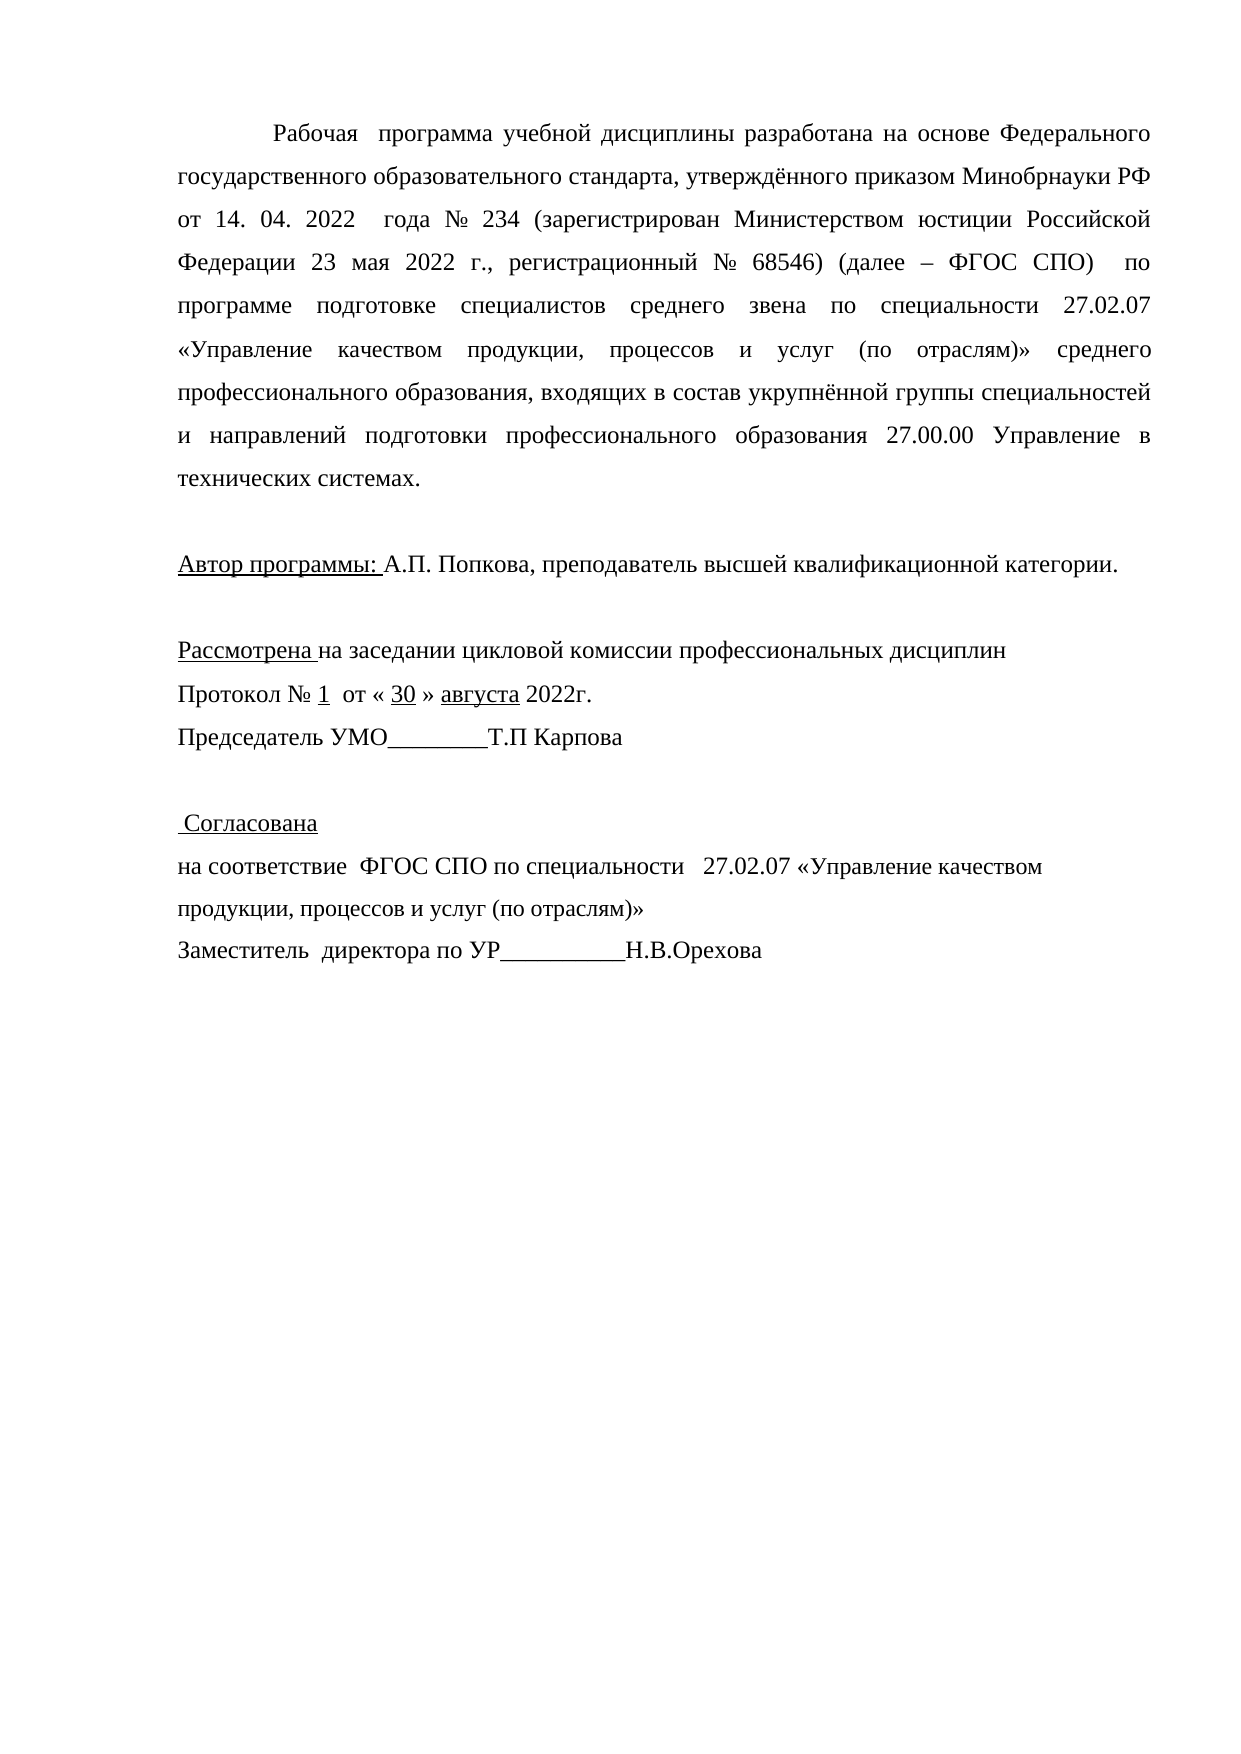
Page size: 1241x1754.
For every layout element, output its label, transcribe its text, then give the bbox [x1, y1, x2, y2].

text Председатель УМО________Т.П Карпова [177, 722, 1152, 751]
text Рабочая программа учебной дисциплины разработана на основе Федерального государственного образовательного стандарта, утверждённого приказом Минобрнауки РФ от 14. 04. 2022 года № 234 (зарегистрирован Министерством юстиции Российской Федерации 23 мая 2022 г., регистрационный № 68546) (далее – ФГОС СПО) по программе подготовке специалистов среднего звена по специальности 27.02.07 «Управление качеством продукции, процессов и услуг (по отраслям)» среднего профессионального образования, входящих в состав укрупнённой группы специальностей и направлений подготовки профессионального образования 27.00.00 Управление в технических системах. [177, 118, 1152, 492]
text Автор программы: А.П. Попкова, преподаватель высшей квалификационной категории. [177, 549, 1152, 621]
text Рассмотрена на заседании цикловой комиссии профессиональных дисциплин [177, 636, 1152, 664]
text Согласована [177, 808, 1152, 837]
text Протокол № 1 от « 30 » августа 2022г. [177, 679, 1152, 707]
text на соответствие ФГОС СПО по специальности 27.02.07 «Управление качеством продукции, процессов и услуг (по отраслям)» [177, 851, 1152, 921]
text Заместитель директора по УР__________Н.В.Орехова [177, 935, 1152, 964]
